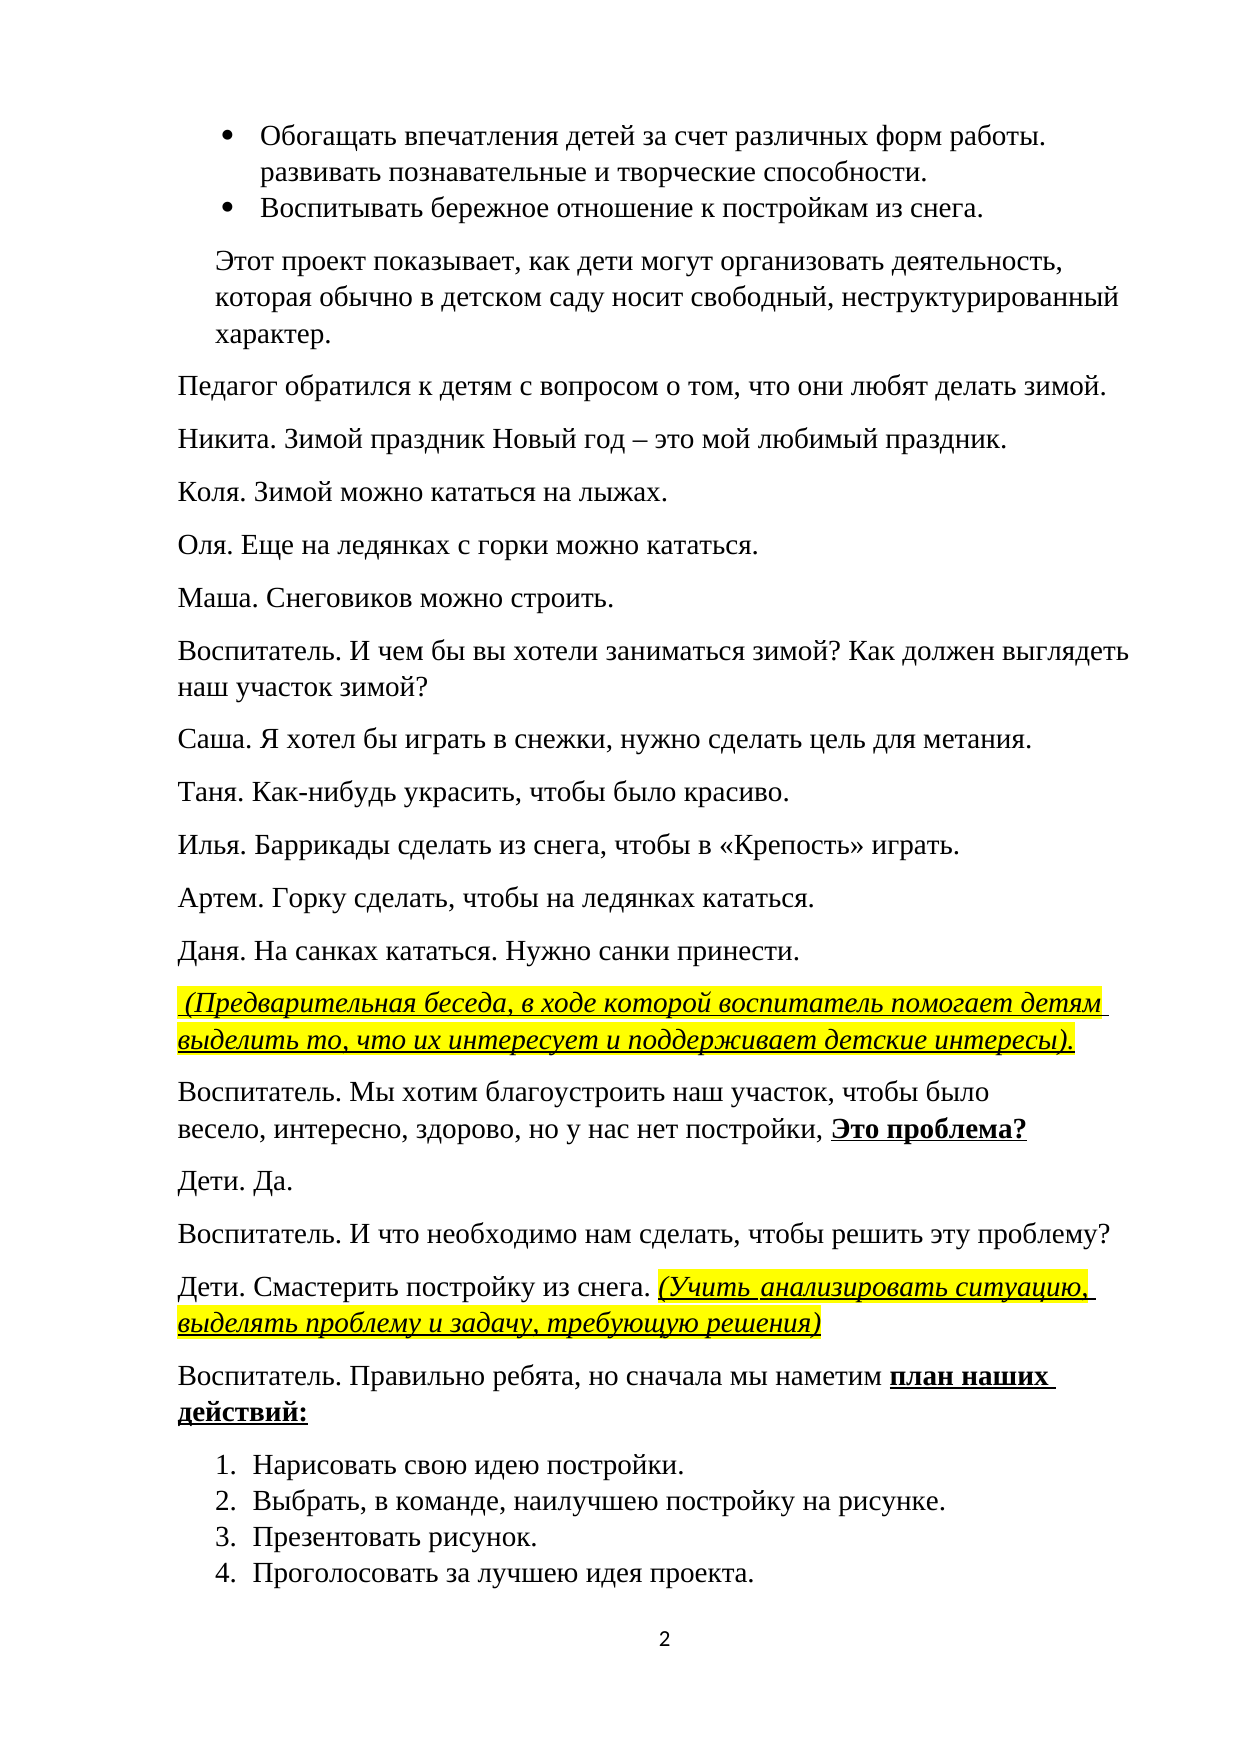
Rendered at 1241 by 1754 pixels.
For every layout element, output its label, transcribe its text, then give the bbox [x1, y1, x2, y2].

list Нарисовать свою идею постройки. [215, 1447, 1152, 1481]
text Оля. Еще на ледянках с горки можно кататься. [177, 527, 1152, 561]
list Презентовать рисунок. [215, 1519, 1152, 1553]
text Коля. Зимой можно кататься на лыжах. [177, 474, 1152, 508]
text (Предварительная беседа, в ходе которой воспитатель помогает детям выделить то, что их интересует и поддерживает детские интересы). [177, 986, 1152, 1055]
text Педагог обратился к детям с вопросом о том, что они любят делать зимой. [177, 368, 1152, 402]
text Илья. Баррикады сделать из снега, чтобы в «Крепость» играть. [177, 827, 1152, 861]
text Таня. Как-нибудь украсить, чтобы было красиво. [177, 774, 1152, 808]
text Маша. Снеговиков можно строить. [177, 580, 1152, 613]
text Дети. Смастерить постройку из снега. (Учить анализировать ситуацию, выделять проблему и задачу, требующую решения) [177, 1269, 1152, 1339]
list Выбрать, в команде, наилучшею постройку на рисунке. [215, 1483, 1152, 1517]
text Никита. Зимой праздник Новый год – это мой любимый праздник. [177, 421, 1152, 455]
text Воспитатель. Правильно ребята, но сначала мы наметим план наших действий: [177, 1358, 1152, 1428]
list Проголосовать за лучшею идея проекта. [215, 1556, 1152, 1589]
text Воспитатель. И чем бы вы хотели заниматься зимой? Как должен выглядеть наш участок зимой? [177, 633, 1152, 702]
text Воспитатель. Мы хотим благоустроить наш участок, чтобы было весело, интересно, здорово, но у нас нет постройки, Это проблема? [177, 1074, 1152, 1144]
text Этот проект показывает, как дети могут организовать деятельность, которая обычно в детском саду носит свободный, неструктурированный характер. [215, 243, 1152, 349]
list Обогащать впечатления детей за счет различных форм работы. развивать познавательные и творческие способности. [222, 118, 1152, 188]
text Воспитатель. И что необходимо нам сделать, чтобы решить эту проблему? [177, 1216, 1152, 1250]
list Воспитывать бережное отношение к постройкам из снега. [222, 191, 1152, 224]
text Артем. Горку сделать, чтобы на ледянках кататься. [177, 880, 1152, 913]
text Саша. Я хотел бы играть в снежки, нужно сделать цель для метания. [177, 722, 1152, 755]
text Дети. Да. [177, 1163, 1152, 1197]
text Даня. На санках кататься. Нужно санки принести. [177, 933, 1152, 966]
